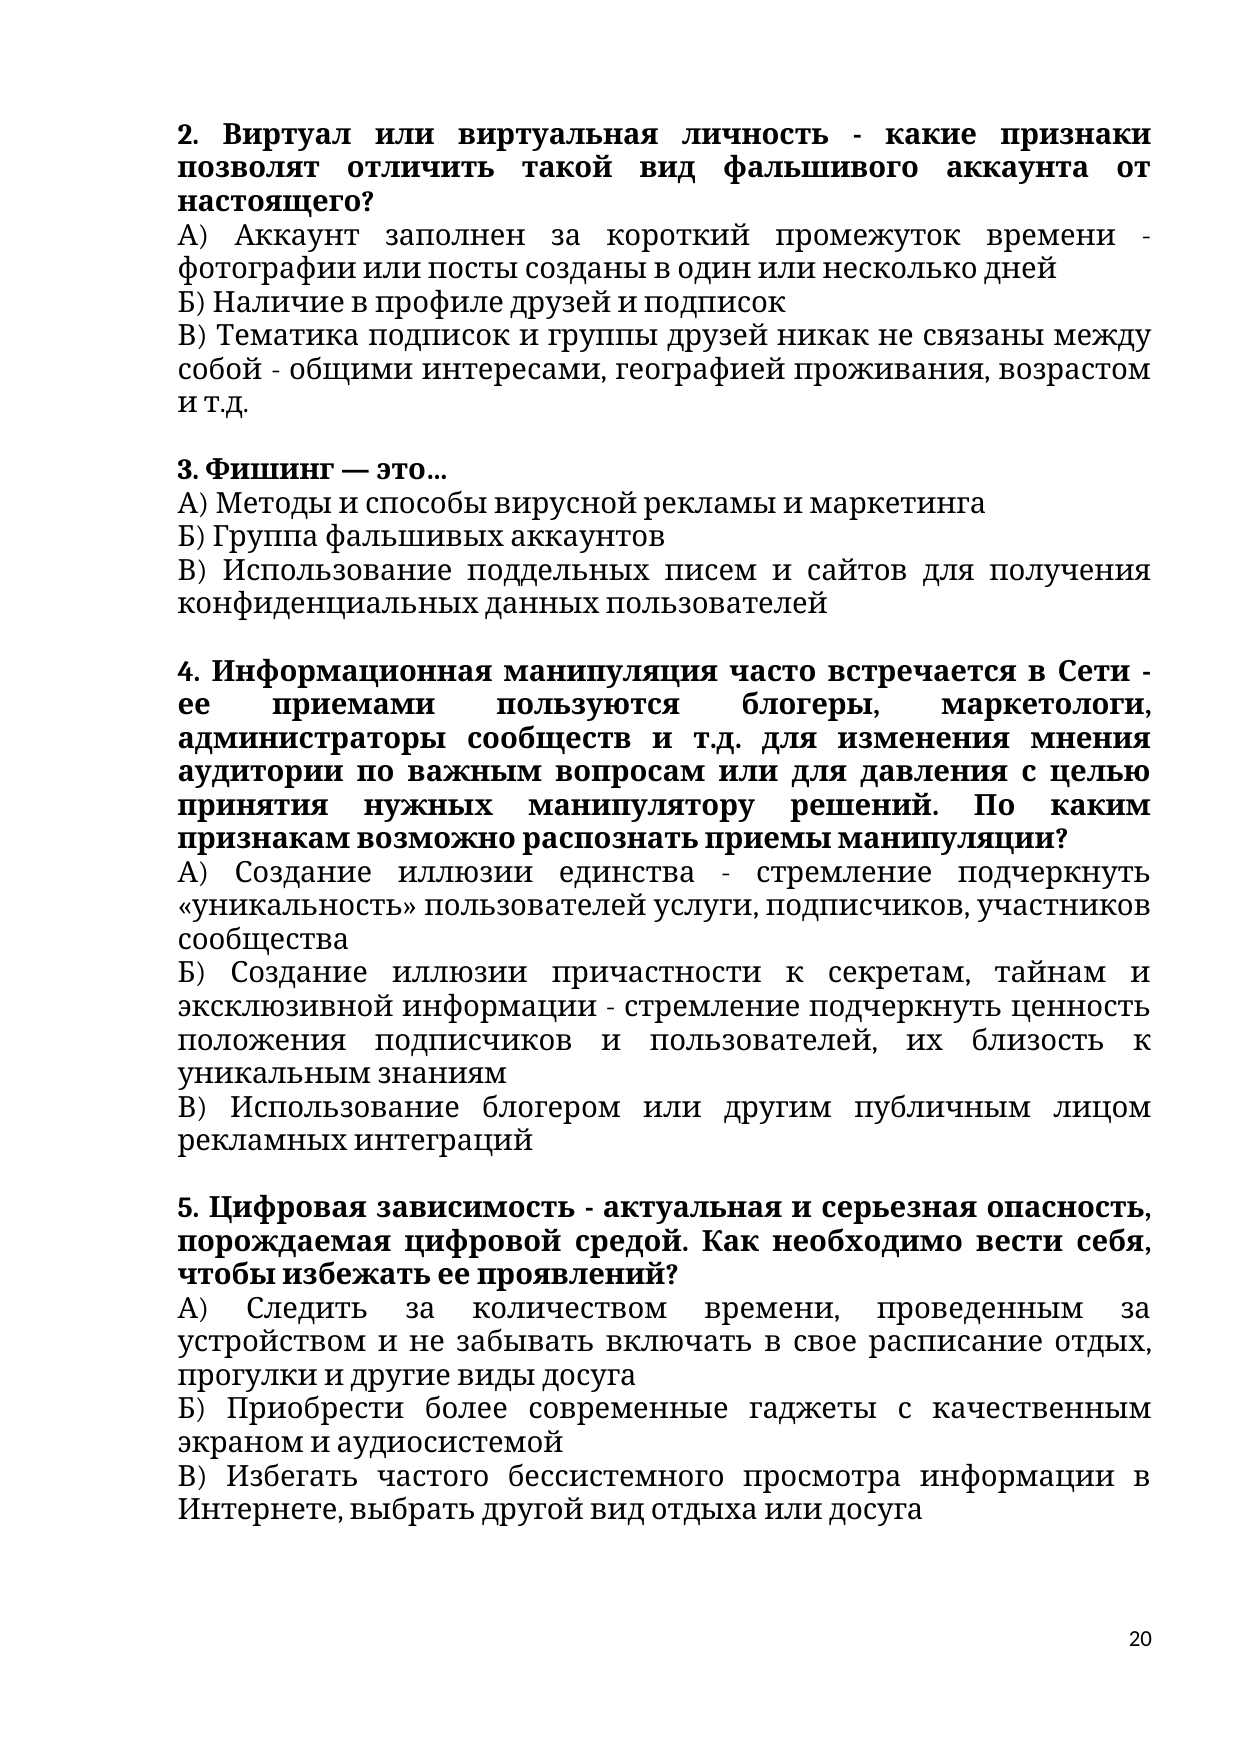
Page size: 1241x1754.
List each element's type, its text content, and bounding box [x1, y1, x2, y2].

text Б) Приобрести более современные гаджеты с качественным экраном и аудиосистемой [177, 1393, 1152, 1460]
text Б) Группа фальшивых аккаунтов [177, 521, 1152, 554]
text В) Избегать частого бессистемного просмотра информации в Интернете, выбрать другой вид отдыха или досуга [177, 1460, 1152, 1527]
text А) Методы и способы вирусной рекламы и маркетинга [177, 487, 1152, 521]
text А) Создание иллюзии единства - стремление подчеркнуть «уникальность» пользователей услуги, подписчиков, участников сообщества [177, 856, 1152, 957]
text В) Использование блогером или другим публичным лицом рекламных интеграций [177, 1091, 1152, 1158]
text 3. Фишинг — это… [177, 453, 1152, 487]
text В) Использование поддельных писем и сайтов для получения конфиденциальных данных пользователей [177, 554, 1152, 621]
text 4. Информационная манипуляция часто встречается в Сети - ее приемами пользуются блогеры, маркетологи, администраторы сообществ и т.д. для изменения мнения аудитории по важным вопросам или для давления с целью принятия нужных манипулятору решений. По каким признакам возможно распознать приемы манипуляции? [177, 655, 1152, 856]
text 5. Цифровая зависимость - актуальная и серьезная опасность, порождаемая цифровой средой. Как необходимо вести себя, чтобы избежать ее проявлений? [177, 1191, 1152, 1292]
text А) Аккаунт заполнен за короткий промежуток времени - фотографии или посты созданы в один или несколько дней [177, 219, 1152, 286]
text Б) Создание иллюзии причастности к секретам, тайнам и эксклюзивной информации - стремление подчеркнуть ценность положения подписчиков и пользователей, их близость к уникальным знаниям [177, 957, 1152, 1091]
text В) Тематика подписок и группы друзей никак не связаны между собой - общими интересами, географией проживания, возрастом и т.д. [177, 319, 1152, 420]
text Б) Наличие в профиле друзей и подписок [177, 286, 1152, 319]
text 2. Виртуал или виртуальная личность - какие признаки позволят отличить такой вид фальшивого аккаунта от настоящего? [177, 118, 1152, 219]
text А) Следить за количеством времени, проведенным за устройством и не забывать включать в свое расписание отдых, прогулки и другие виды досуга [177, 1292, 1152, 1393]
